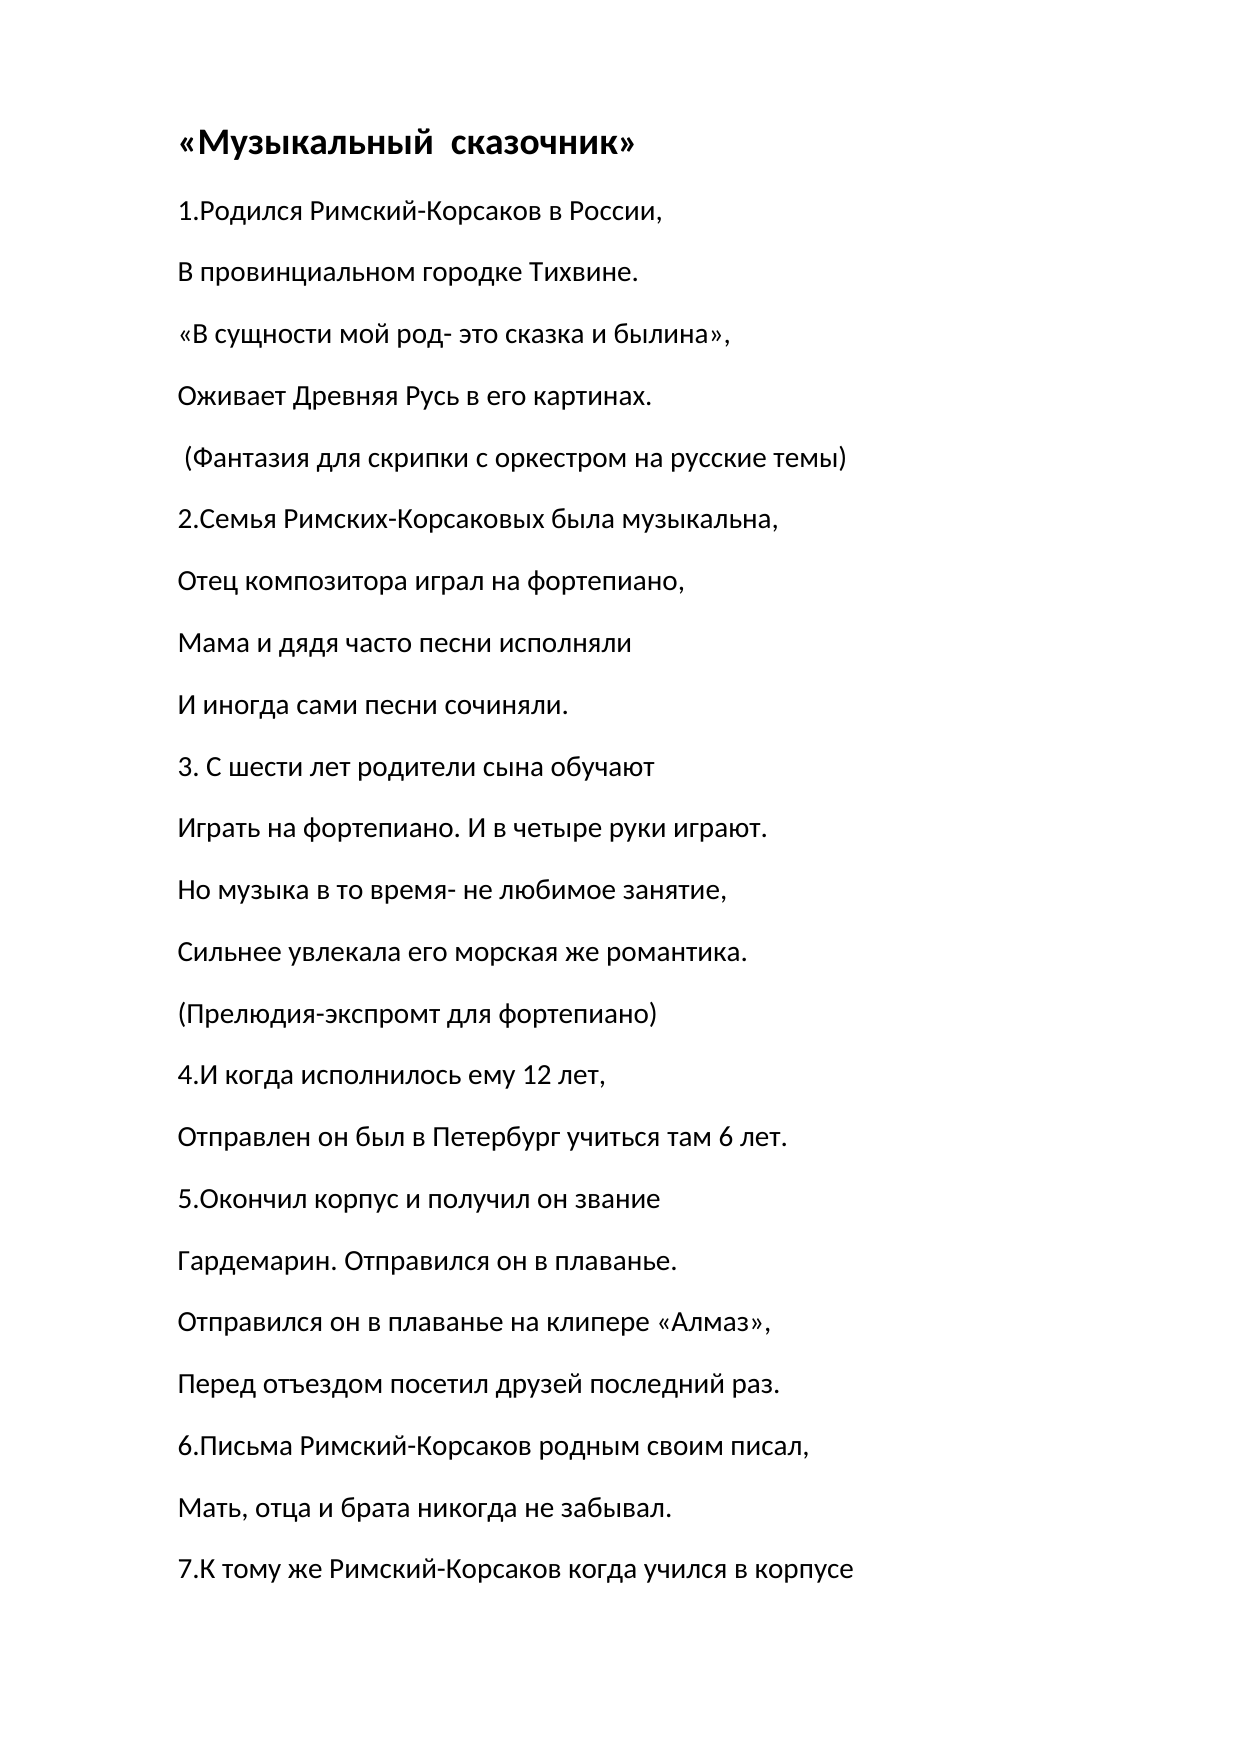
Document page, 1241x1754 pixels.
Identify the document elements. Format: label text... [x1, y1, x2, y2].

text Мать, отца и брата никогда не забывал. [177, 1489, 1152, 1524]
text Но музыка в то время- не любимое занятие, [177, 871, 1152, 907]
text 7.К тому же Римский-Корсаков когда учился в корпусе [177, 1551, 1152, 1586]
text Отец композитора играл на фортепиано, [177, 562, 1152, 598]
text Отправлен он был в Петербург учиться там 6 лет. [177, 1118, 1152, 1154]
text И иногда сами песни сочиняли. [177, 686, 1152, 721]
text «В сущности мой род- это сказка и былина», [177, 315, 1152, 351]
text Мама и дядя часто песни исполняли [177, 624, 1152, 660]
text Отправился он в плаванье на клипере «Алмаз», [177, 1303, 1152, 1339]
text 1.Родился Римский-Корсаков в России, [177, 192, 1152, 227]
text Играть на фортепиано. И в четыре руки играют. [177, 809, 1152, 845]
text Гардемарин. Отправился он в плаванье. [177, 1242, 1152, 1277]
text 4.И когда исполнилось ему 12 лет, [177, 1056, 1152, 1092]
text (Прелюдия-экспромт для фортепиано) [177, 995, 1152, 1030]
text Сильнее увлекала его морская же романтика. [177, 933, 1152, 968]
text 2.Семья Римских-Корсаковых была музыкальна, [177, 501, 1152, 536]
text «Музыкальный сказочник» [177, 118, 1152, 164]
text Оживает Древняя Русь в его картинах. [177, 377, 1152, 413]
text В провинциальном городке Тихвине. [177, 253, 1152, 289]
text Перед отъездом посетил друзей последний раз. [177, 1365, 1152, 1401]
text (Фантазия для скрипки с оркестром на русские темы) [177, 439, 1152, 474]
text 6.Письма Римский-Корсаков родным своим писал, [177, 1427, 1152, 1463]
text 5.Окончил корпус и получил он звание [177, 1180, 1152, 1216]
text 3. С шести лет родители сына обучают [177, 748, 1152, 783]
